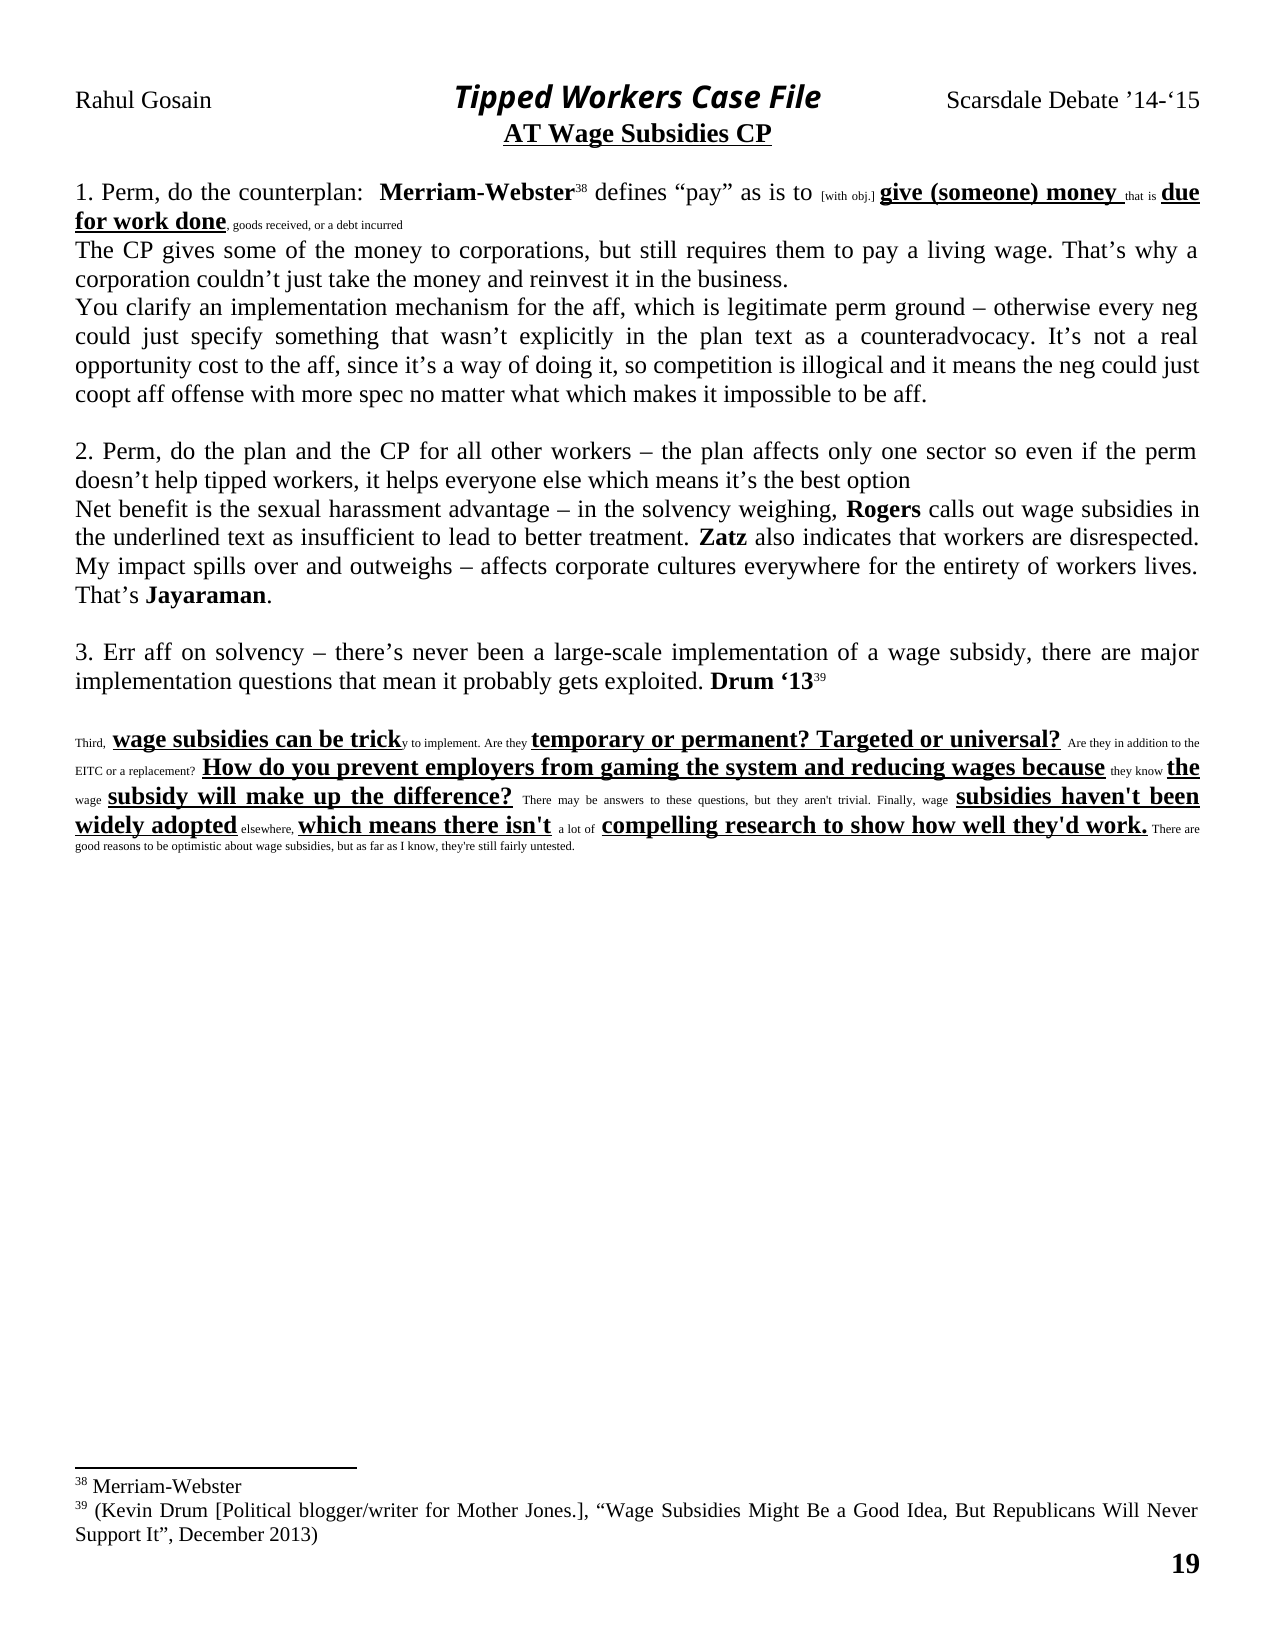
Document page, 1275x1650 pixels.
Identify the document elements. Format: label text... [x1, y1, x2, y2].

text You clarify an implementation mechanism for the aff, which is legitimate perm ground – otherwise every neg could just specify something that wasn’t explicitly in the plan text as a counteradvocacy. It’s not a real opportunity cost to the aff, since it’s a way of doing it, so competition is illogical and it means the neg could just coopt aff offense with more spec no matter what which makes it impossible to be aff. [75, 292, 1200, 407]
text Third, wage subsidies can be tricky to implement. Are they temporary or permanent? Targeted or universal? Are they in addition to the EITC or a replacement? How do you prevent employers from gaming the system and reducing wages because they know the wage subsidy will make up the difference? There may be answers to these questions, but they aren't trivial. Finally, wage subsidies haven't been widely adopted elsewhere, which means there isn't a lot of compelling research to show how well they'd work. There are good reasons to be optimistic about wage subsidies, but as far as I know, they're still fairly untested. [75, 724, 1200, 853]
text 1. Perm, do the counterplan: Merriam-Webster defines “pay” as is to [with obj.] give (someone) money that is due for work done, goods received, or a debt incurred [75, 177, 1200, 235]
text 2. Perm, do the plan and the CP for all other workers – the plan affects only one sector so even if the perm doesn’t help tipped workers, it helps everyone else which means it’s the best option [75, 436, 1200, 494]
text The CP gives some of the money to corporations, but still requires them to pay a living wage. That’s why a corporation couldn’t just take the money and reinvest it in the business. [75, 235, 1200, 292]
text 3. Err aff on solvency – there’s never been a large-scale implementation of a wage subsidy, there are major implementation questions that mean it probably gets exploited. Drum ‘13 [75, 637, 1200, 695]
text Net benefit is the sexual harassment advantage – in the solvency weighing, Rogers calls out wage subsidies in the underlined text as insufficient to lead to better treatment. Zatz also indicates that workers are disrespected. My impact spills over and outweighs – affects corporate cultures everywhere for the entirety of workers lives. That’s Jayaraman. [75, 494, 1200, 609]
subtitle AT Wage Subsidies CP [75, 118, 1200, 149]
